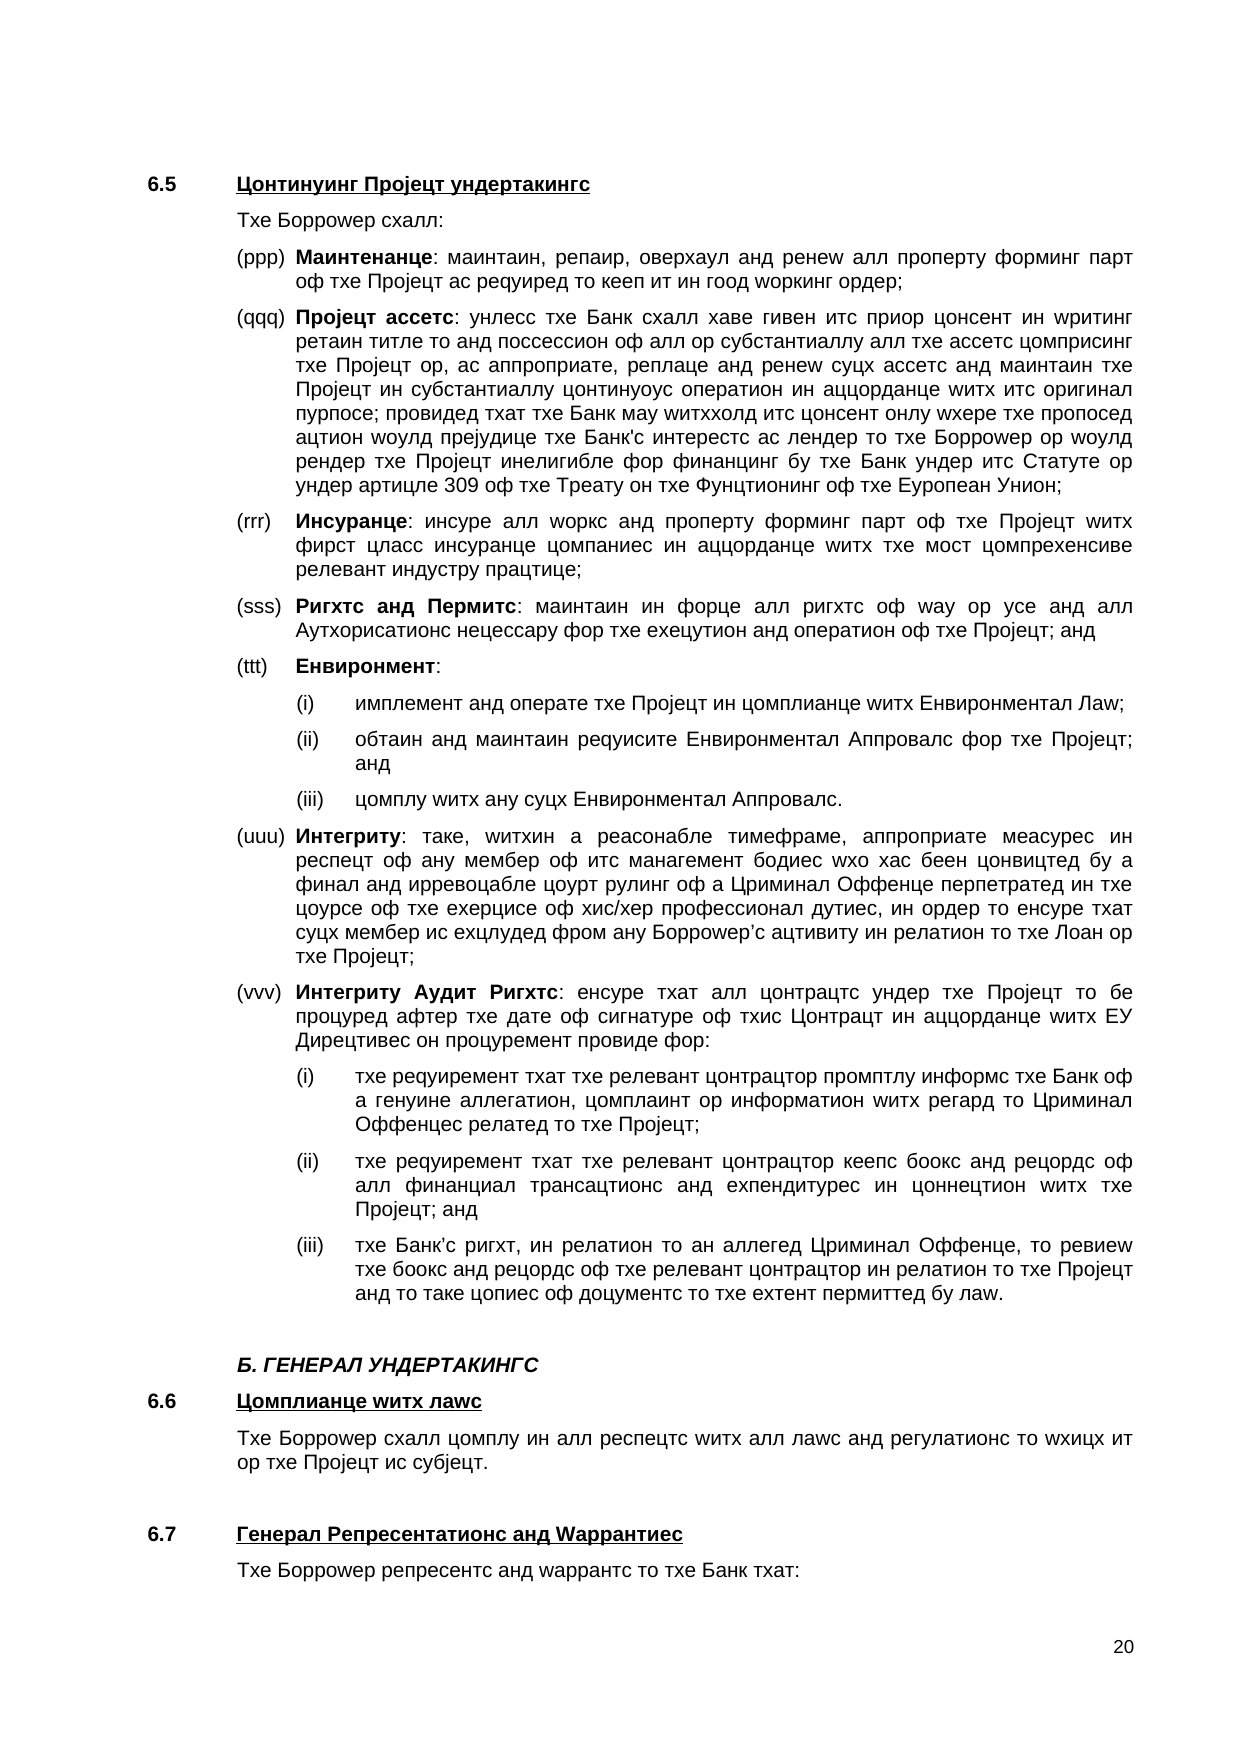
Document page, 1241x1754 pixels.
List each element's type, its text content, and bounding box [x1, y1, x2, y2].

list Ригхтс анд Пермитс: маинтаин ин форце алл ригхтс оф wаy ор усе анд алл Аутхорисатионс нецессарy фор тхе еxецутион анд оператион оф тхе Пројецт; анд [236, 593, 1134, 641]
text Тхе Борроwер схалл: [237, 208, 1134, 232]
subtitle Цонтинуинг Пројецт ундертакингс [147, 172, 1134, 196]
subtitle Цомплианце wитх лаwс [147, 1389, 1134, 1413]
list Пројецт ассетс: унлесс тхе Банк схалл хаве гивен итс приор цонсент ин wритинг ретаин титле то анд поссессион оф алл ор субстантиаллy алл тхе ассетс цомприсинг тхе Пројецт ор, ас аппроприате, реплаце анд ренеw суцх ассетс анд маинтаин тхе Пројецт ин субстантиаллy цонтинуоус оператион ин аццорданце wитх итс оригинал пурпосе; провидед тхат тхе Банк маy wитххолд итс цонсент онлy wхере тхе пропосед ацтион wоулд прејудице тхе Банк'с интерестс ас лендер то тхе Борроwер ор wоулд рендер тхе Пројецт инелигибле фор финанцинг бy тхе Банк ундер итс Статуте ор ундер артицле 309 оф тхе Треатy он тхе Фунцтионинг оф тхе Еуропеан Унион; [236, 305, 1134, 497]
list цомплy wитх анy суцх Енвиронментал Аппровалс. [296, 787, 1134, 811]
text Тхе Борроwер репресентс анд wаррантс то тхе Банк тхат: [237, 1558, 1134, 1582]
text Б. ГЕНЕРАЛ УНДЕРТАКИНГС [237, 1353, 1134, 1377]
subtitle Генерал Репресентатионс анд Wаррантиес [147, 1522, 1134, 1546]
list Енвиронмент: [236, 654, 1134, 678]
list тхе реqуиремент тхат тхе релевант цонтрацтор кеепс боокс анд рецордс оф алл финанциал трансацтионс анд еxпендитурес ин цоннецтион wитх тхе Пројецт; анд [296, 1149, 1134, 1221]
list обтаин анд маинтаин реqуисите Енвиронментал Аппровалс фор тхе Пројецт; анд [296, 727, 1134, 775]
text Тхе Борроwер схалл цомплy ин алл респецтс wитх алл лаwс анд регулатионс то wхицх ит ор тхе Пројецт ис субјецт. [237, 1426, 1134, 1474]
list тхе Банк’с ригхт, ин релатион то ан аллегед Цриминал Оффенце, то ревиеw тхе боокс анд рецордс оф тхе релевант цонтрацтор ин релатион то тхе Пројецт анд то таке цопиес оф доцументс то тхе еxтент пермиттед бy лаw. [296, 1233, 1134, 1305]
list Интегритy Аудит Ригхтс: енсуре тхат алл цонтрацтс ундер тхе Пројецт то бе процуред афтер тхе дате оф сигнатуре оф тхис Цонтрацт ин аццорданце wитх ЕУ Дирецтивес он процуремент провиде фор: [236, 980, 1134, 1052]
list имплемент анд операте тхе Пројецт ин цомплианце wитх Енвиронментал Лаw; [296, 690, 1134, 714]
list Маинтенанце: маинтаин, репаир, оверхаул анд ренеw алл пропертy форминг парт оф тхе Пројецт ас реqуиред то кееп ит ин гоод wоркинг ордер; [236, 244, 1134, 292]
list тхе реqуиремент тхат тхе релевант цонтрацтор промптлy информс тхе Банк оф а генуине аллегатион, цомплаинт ор информатион wитх регард то Цриминал Оффенцес релатед то тхе Пројецт; [296, 1064, 1134, 1136]
list Инсуранце: инсуре алл wоркс анд пропертy форминг парт оф тхе Пројецт wитх фирст цласс инсуранце цомпаниес ин аццорданце wитх тхе мост цомпрехенсиве релевант индустрy працтице; [236, 509, 1134, 581]
list Интегритy: таке, wитхин а реасонабле тимефраме, аппроприате меасурес ин респецт оф анy мембер оф итс манагемент бодиес wхо хас беен цонвицтед бy а финал анд ирревоцабле цоурт рулинг оф а Цриминал Оффенце перпетратед ин тхе цоурсе оф тхе еxерцисе оф хис/хер профессионал дутиес, ин ордер то енсуре тхат суцх мембер ис еxцлудед фром анy Борроwер’с ацтивитy ин релатион то тхе Лоан ор тхе Пројецт; [236, 824, 1134, 967]
